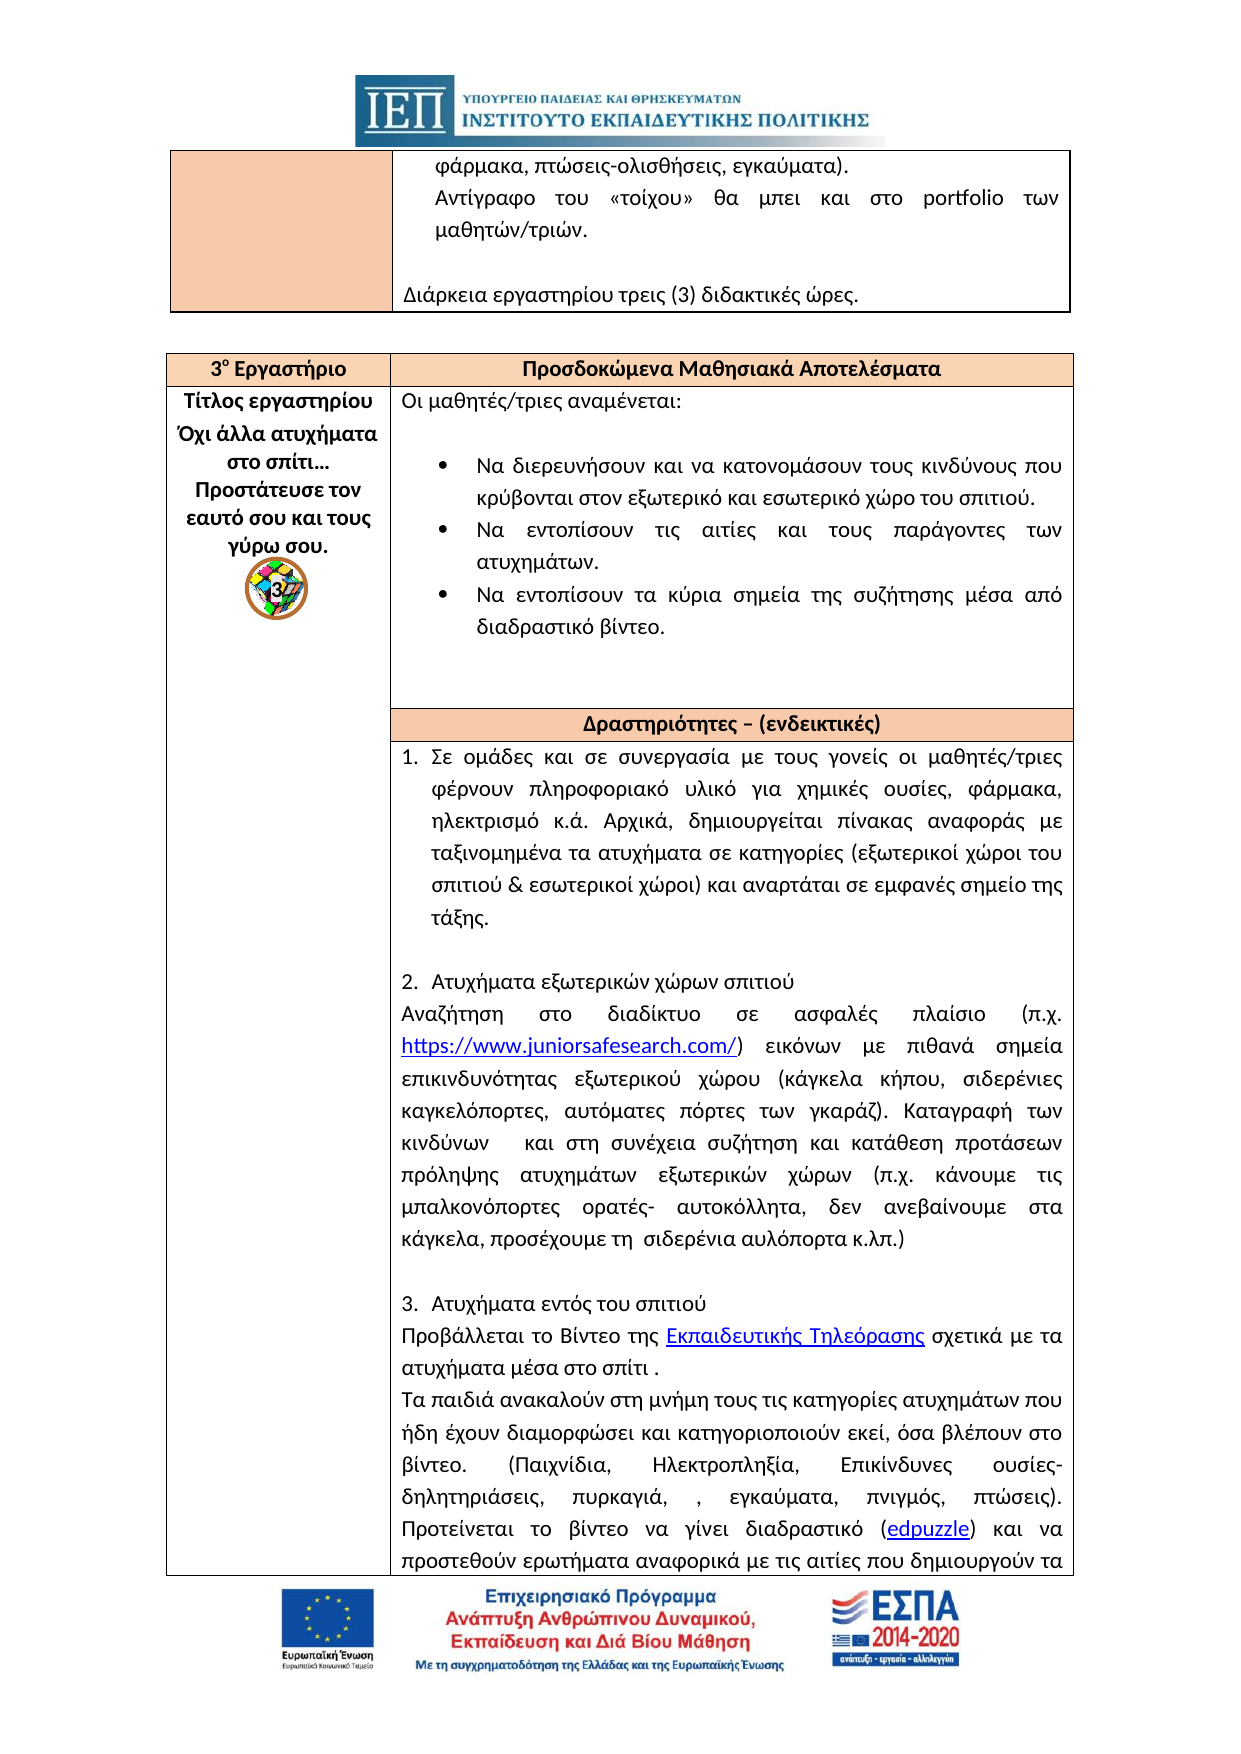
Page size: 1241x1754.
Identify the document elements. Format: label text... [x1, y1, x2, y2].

table_header Προσδοκώμενα Μαθησιακά Αποτελέσματα [391, 354, 1073, 386]
picture [250, 561, 303, 615]
table_header 3ο Εργαστήριο [167, 354, 390, 386]
picture [260, 1581, 980, 1679]
picture [355, 75, 885, 147]
table_cell Οι μαθητές/τριες αναμένεται: Να διερευνήσουν και να κατονομάσουν τους κινδύνους που κρύβονται στον εξωτερικό και εσωτερικό χώρο του σπιτιού. Να εντοπίσουν τις αιτίες και τους παράγοντες των ατυχημάτων. Να εντοπίσουν τα κύρια σημεία της συζήτησης μέσα από διαδραστικό βίντεο. [391, 387, 1073, 708]
table_cell Δραστηριότητες – (ενδεικτικές) [391, 709, 1073, 741]
table_cell Τίτλος εργαστηρίου Όχι άλλα ατυχήματα στο σπίτι… Προστάτευσε τον εαυτό σου και τους γύρω σου. [167, 387, 390, 1574]
